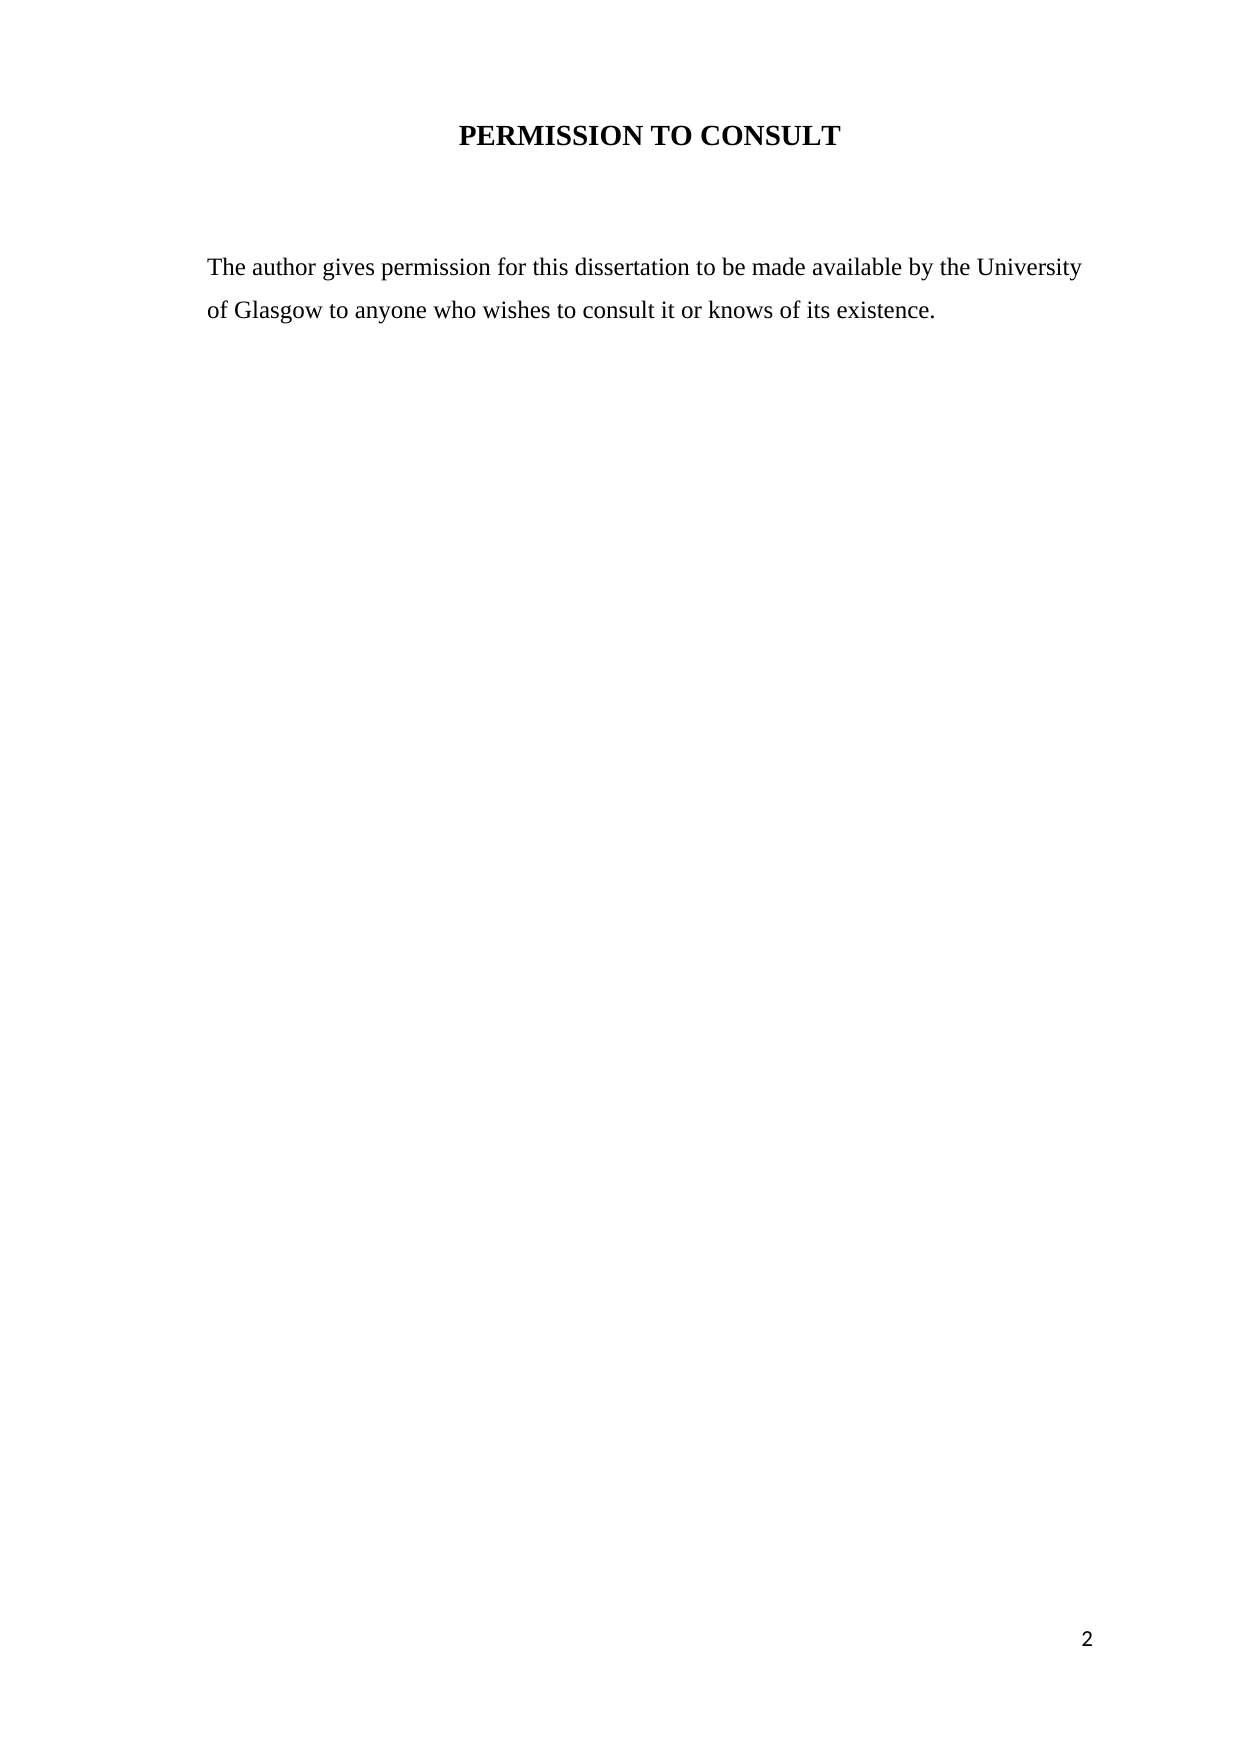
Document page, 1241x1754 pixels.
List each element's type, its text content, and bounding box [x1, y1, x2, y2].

text The author gives permission for this dissertation to be made available by the University of Glasgow to anyone who wishes to consult it or knows of its existence. [207, 252, 1092, 324]
text PERMISSION TO CONSULT [207, 118, 1092, 152]
